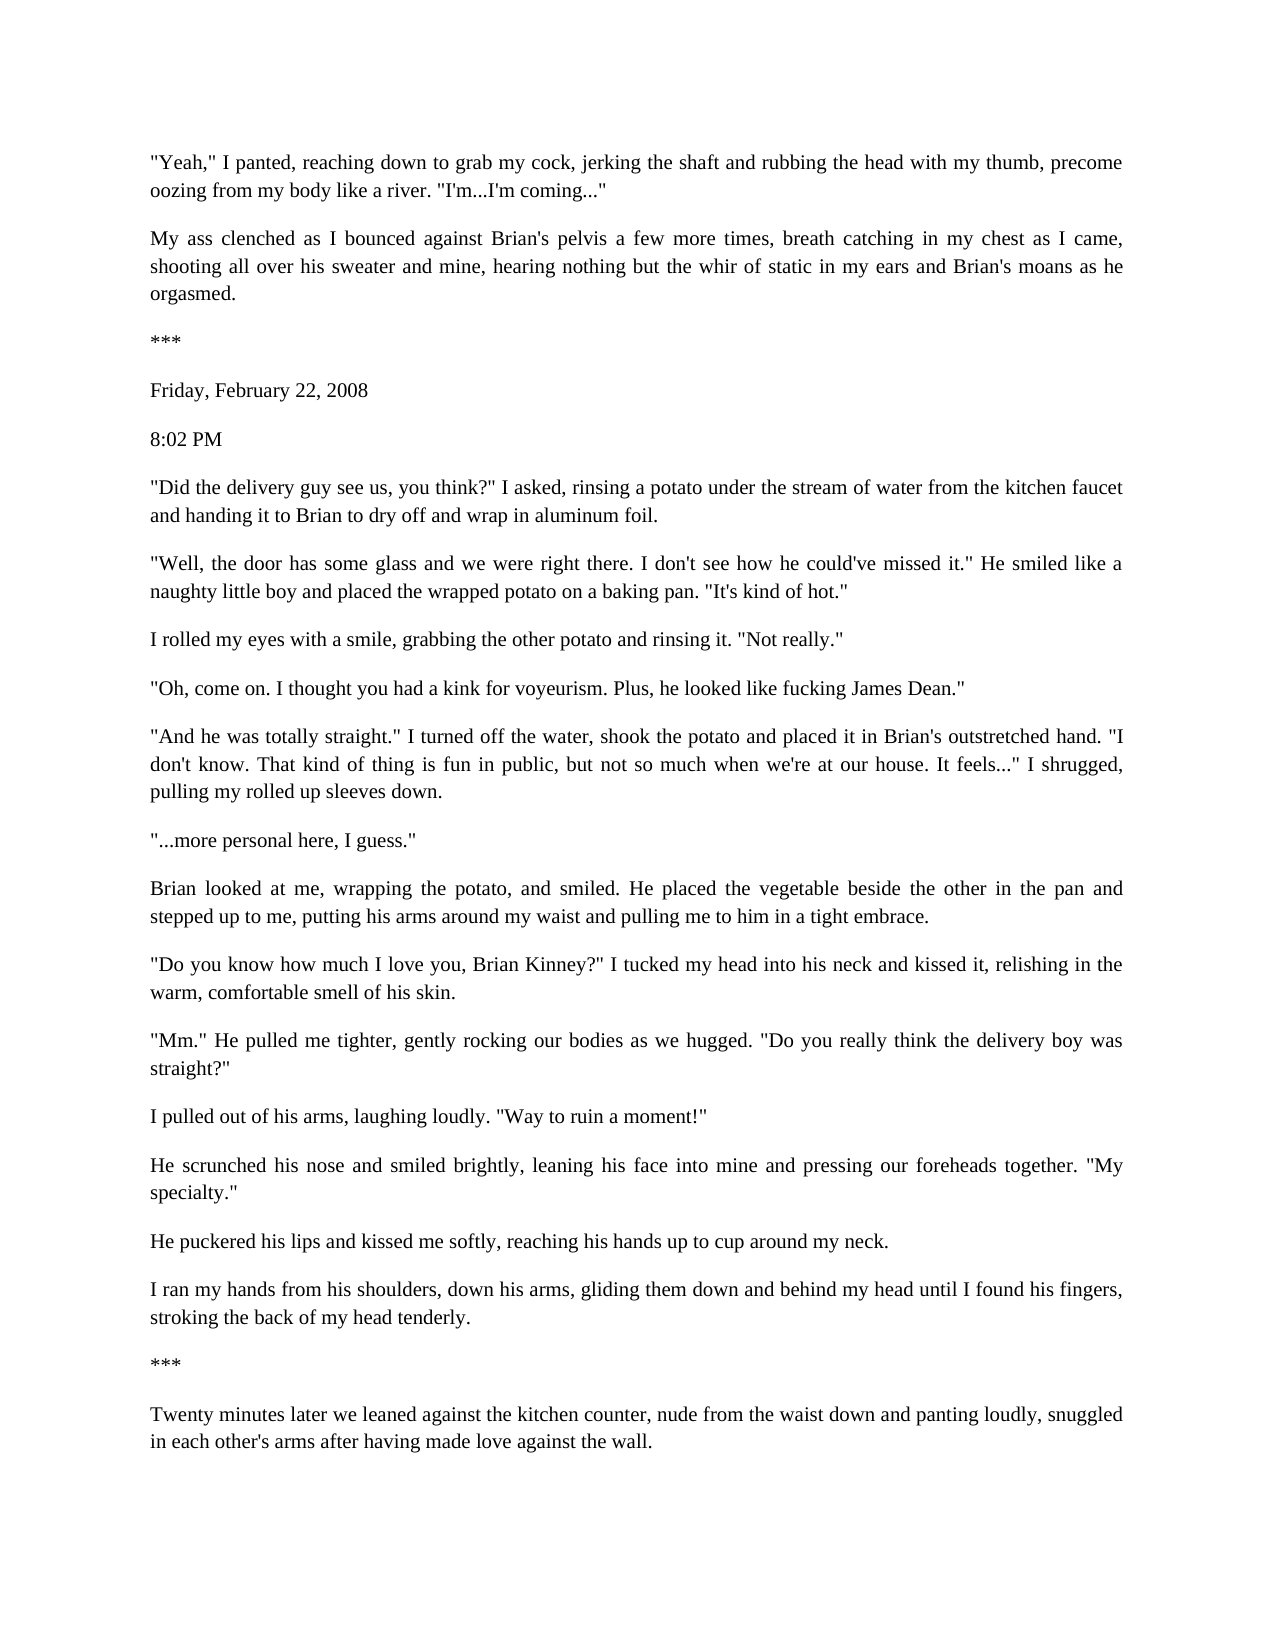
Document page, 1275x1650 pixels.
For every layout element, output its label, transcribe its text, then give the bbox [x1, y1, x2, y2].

text Twenty minutes later we leaned against the kitchen counter, nude from the waist down and panting loudly, snuggled in each other's arms after having made love against the wall. [150, 1402, 1125, 1453]
text *** [150, 1353, 1125, 1377]
text "And he was totally straight." I turned off the water, shook the potato and placed it in Brian's outstretched hand. "I don't know. That kind of thing is fun in public, but not so much when we're at our house. It feels..." I shrugged, pulling my rolled up sleeves down. [150, 724, 1125, 803]
text "Yeah," I panted, reaching down to grab my cock, jerking the shaft and rubbing the head with my thumb, precome oozing from my body like a river. "I'm...I'm coming..." [150, 150, 1125, 202]
text "Oh, come on. I thought you had a kink for voyeurism. Plus, he looked like fucking James Dean." [150, 676, 1125, 699]
text 8:02 PM [150, 427, 1125, 451]
text "...more personal here, I guess." [150, 828, 1125, 852]
text He scrunched his nose and smiled brightly, leaning his face into mine and pressing our foreheads together. "My specialty." [150, 1153, 1125, 1204]
text "Well, the door has some glass and we were right there. I don't see how he could've missed it." He smiled like a naughty little boy and placed the wrapped potato on a baking pan. "It's kind of hot." [150, 551, 1125, 603]
text "Did the delivery guy see us, you think?" I asked, rinsing a potato under the stream of water from the kitchen faucet and handing it to Brian to dry off and wrap in aluminum foil. [150, 475, 1125, 527]
text "Mm." He pulled me tighter, gently rocking our bodies as we hugged. "Do you really think the delivery boy was straight?" [150, 1028, 1125, 1080]
text *** [150, 330, 1125, 354]
text My ass clenched as I bounced against Brian's pelvis a few more times, breath catching in my chest as I came, shooting all over his sweater and mine, hearing nothing but the whir of static in my ears and Brian's moans as he orgasmed. [150, 226, 1125, 305]
text I rolled my eyes with a smile, grabbing the other potato and rinsing it. "Not really." [150, 627, 1125, 651]
text Brian looked at me, wrapping the potato, and smiled. He placed the vegetable beside the other in the pan and stepped up to me, putting his arms around my waist and pulling me to him in a tight embrace. [150, 876, 1125, 928]
text I ran my hands from his shoulders, down his arms, gliding them down and behind my head until I found his fingers, stroking the back of my head tenderly. [150, 1277, 1125, 1329]
text He puckered his lips and kissed me softly, reaching his hands up to cup around my neck. [150, 1229, 1125, 1253]
text Friday, February 22, 2008 [150, 378, 1125, 402]
text "Do you know how much I love you, Brian Kinney?" I tucked my head into his neck and kissed it, relishing in the warm, comfortable smell of his skin. [150, 952, 1125, 1004]
text I pulled out of his arms, laughing loudly. "Way to ruin a moment!" [150, 1104, 1125, 1128]
